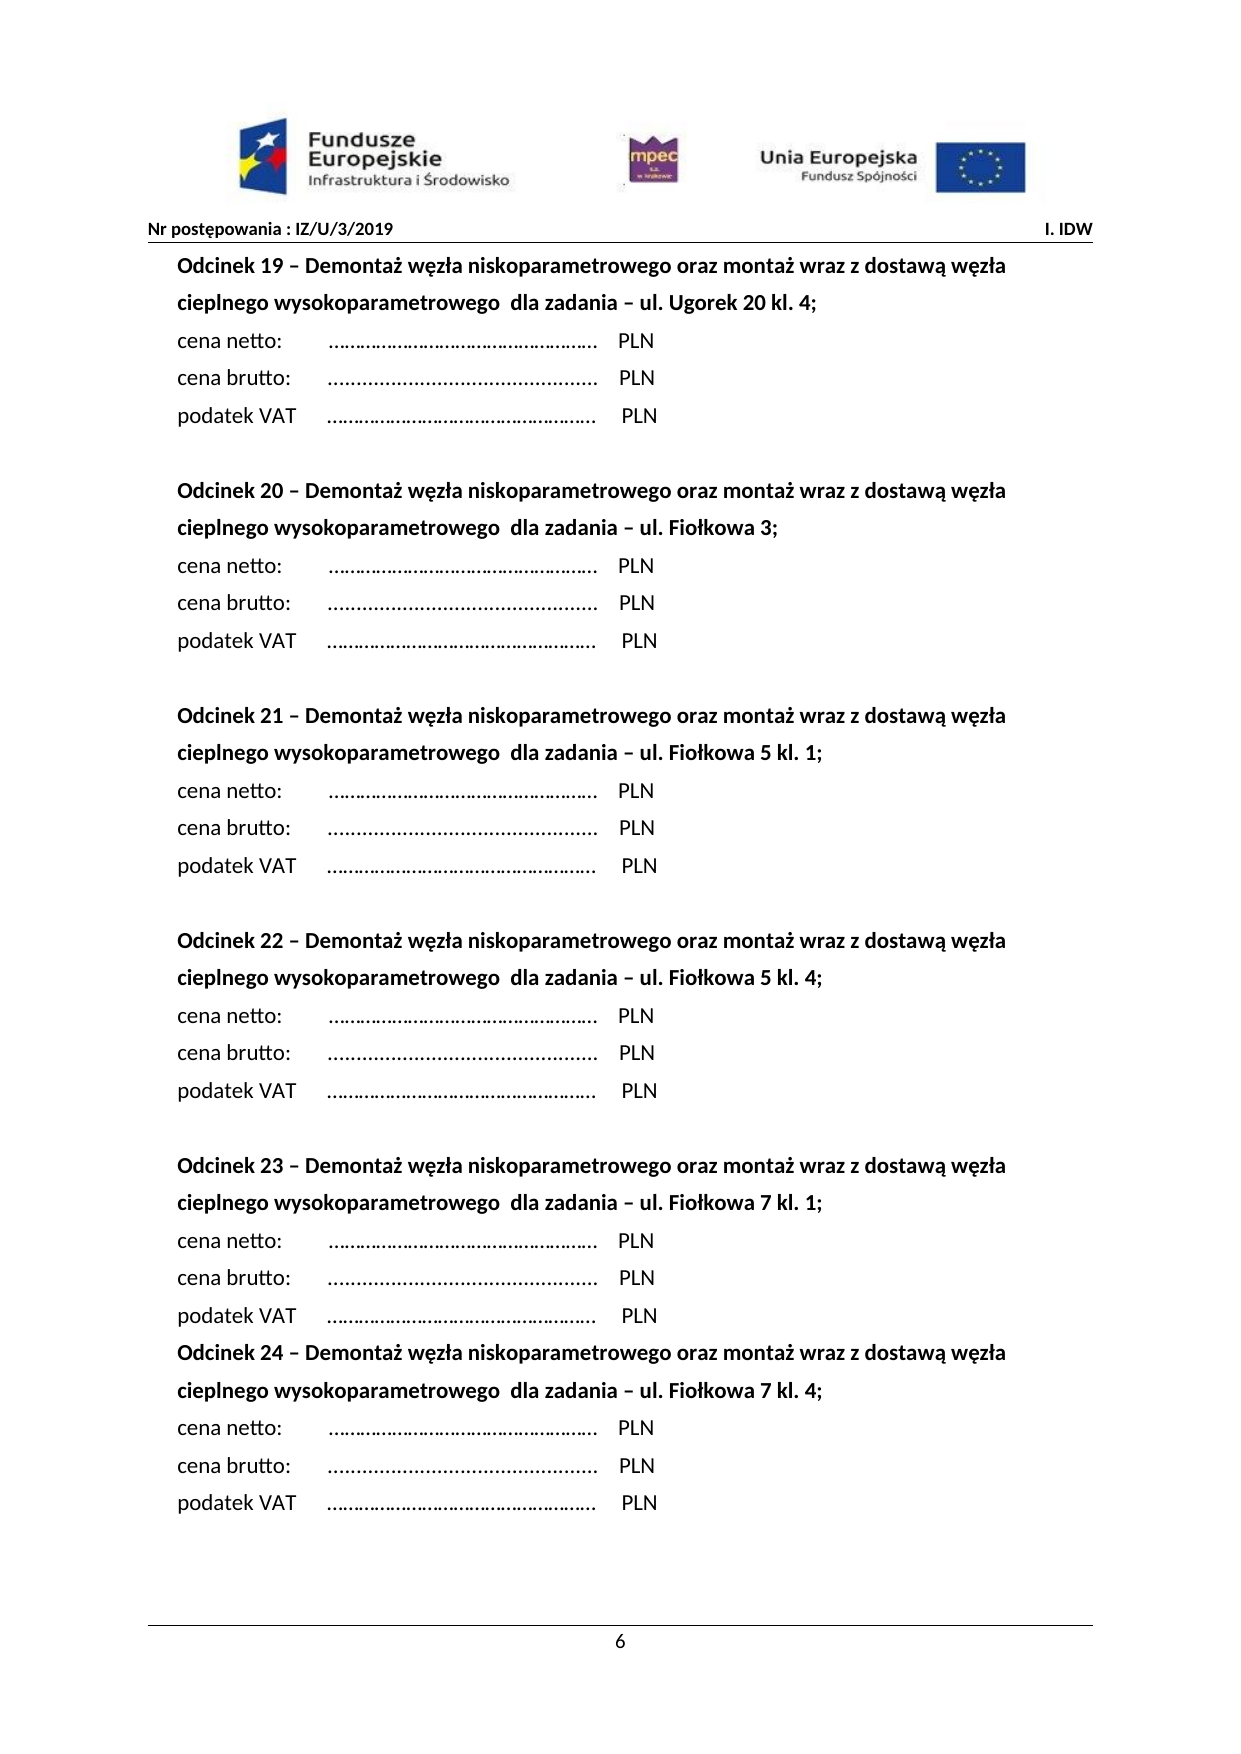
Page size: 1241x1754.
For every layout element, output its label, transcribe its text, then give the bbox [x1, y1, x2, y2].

text podatek VAT …………………………………………… PLN [177, 393, 1093, 431]
text podatek VAT …………………………………………… PLN [177, 843, 1093, 881]
text cena netto: …………………………………………… PLN [177, 318, 1093, 356]
text cena netto: …………………………………………… PLN [177, 1406, 1093, 1443]
text podatek VAT …………………………………………… PLN [177, 1068, 1093, 1106]
text cena netto: …………………………………………… PLN [177, 1218, 1093, 1256]
text Odcinek 19 – Demontaż węzła niskoparametrowego oraz montaż wraz z dostawą węzła cieplnego wysokoparametrowego dla zadania – ul. Ugorek 20 kl. 4; [177, 243, 1093, 318]
picture [147, 102, 1129, 218]
text podatek VAT …………………………………………… PLN [177, 1481, 1093, 1518]
text Odcinek 24 – Demontaż węzła niskoparametrowego oraz montaż wraz z dostawą węzła cieplnego wysokoparametrowego dla zadania – ul. Fiołkowa 7 kl. 4; [177, 1331, 1093, 1406]
text Odcinek 23 – Demontaż węzła niskoparametrowego oraz montaż wraz z dostawą węzła cieplnego wysokoparametrowego dla zadania – ul. Fiołkowa 7 kl. 1; [177, 1143, 1093, 1218]
text cena brutto: ............................................... PLN [177, 1443, 1093, 1481]
text Odcinek 20 – Demontaż węzła niskoparametrowego oraz montaż wraz z dostawą węzła cieplnego wysokoparametrowego dla zadania – ul. Fiołkowa 3; [177, 468, 1093, 543]
text cena brutto: ............................................... PLN [177, 356, 1093, 393]
text cena brutto: ............................................... PLN [177, 806, 1093, 843]
text cena netto: …………………………………………… PLN [177, 993, 1093, 1031]
text cena netto: …………………………………………… PLN [177, 768, 1093, 806]
text cena brutto: ............................................... PLN [177, 1256, 1093, 1293]
text Odcinek 22 – Demontaż węzła niskoparametrowego oraz montaż wraz z dostawą węzła cieplnego wysokoparametrowego dla zadania – ul. Fiołkowa 5 kl. 4; [177, 918, 1093, 993]
text cena brutto: ............................................... PLN [177, 581, 1093, 618]
text cena brutto: ............................................... PLN [177, 1031, 1093, 1068]
text podatek VAT …………………………………………… PLN [177, 1293, 1093, 1331]
text Odcinek 21 – Demontaż węzła niskoparametrowego oraz montaż wraz z dostawą węzła cieplnego wysokoparametrowego dla zadania – ul. Fiołkowa 5 kl. 1; [177, 693, 1093, 768]
text podatek VAT …………………………………………… PLN [177, 618, 1093, 656]
text cena netto: …………………………………………… PLN [177, 543, 1093, 581]
